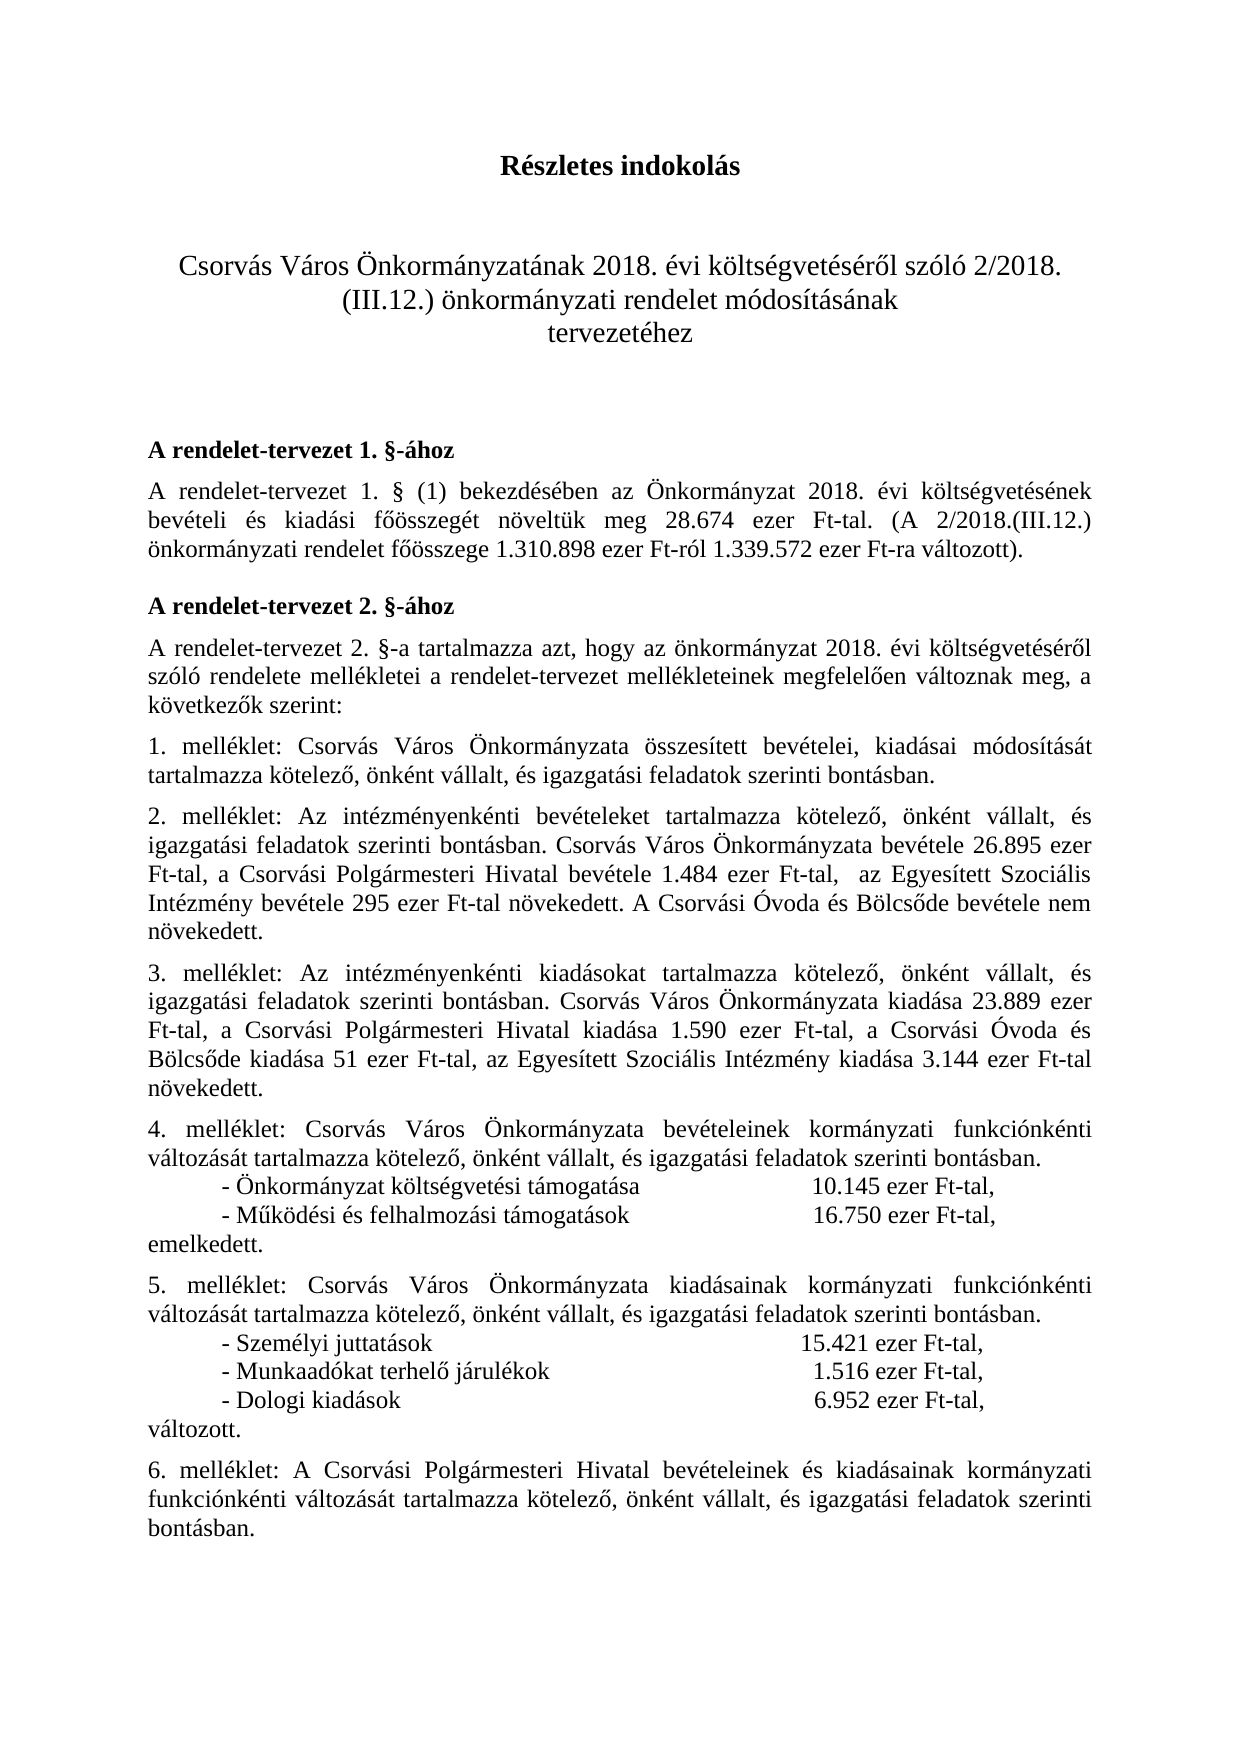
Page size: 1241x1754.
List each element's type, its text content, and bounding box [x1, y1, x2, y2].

text A rendelet-tervezet 1. § (1) bekezdésében az Önkormányzat 2018. évi költségvetésének bevételi és kiadási főösszegét növeltük meg 28.674 ezer Ft-tal. (A 2/2018.(III.12.) önkormányzati rendelet főösszege 1.310.898 ezer Ft-ról 1.339.572 ezer Ft-ra változott). [148, 476, 1093, 563]
text 3. melléklet: Az intézményenkénti kiadásokat tartalmazza kötelező, önként vállalt, és igazgatási feladatok szerinti bontásban. Csorvás Város Önkormányzata kiadása 23.889 ezer Ft-tal, a Csorvási Polgármesteri Hivatal kiadása 1.590 ezer Ft-tal, a Csorvási Óvoda és Bölcsőde kiadása 51 ezer Ft-tal, az Egyesített Szociális Intézmény kiadása 3.144 ezer Ft-tal növekedett. [148, 958, 1093, 1101]
text tervezetéhez [148, 315, 1093, 349]
text A rendelet-tervezet 2. §-a tartalmazza azt, hogy az önkormányzat 2018. évi költségvetéséről szóló rendelete mellékletei a rendelet-tervezet mellékleteinek megfelelően változnak meg, a következők szerint: [148, 633, 1093, 719]
text 2. melléklet: Az intézményenkénti bevételeket tartalmazza kötelező, önként vállalt, és igazgatási feladatok szerinti bontásban. Csorvás Város Önkormányzata bevétele 26.895 ezer Ft-tal, a Csorvási Polgármesteri Hivatal bevétele 1.484 ezer Ft-tal, az Egyesített Szociális Intézmény bevétele 295 ezer Ft-tal növekedett. A Csorvási Óvoda és Bölcsőde bevétele nem növekedett. [148, 801, 1093, 945]
text emelkedett. [148, 1229, 1093, 1258]
text - Dologi kiadások 6.952 ezer Ft-tal, [148, 1385, 1093, 1414]
text 4. melléklet: Csorvás Város Önkormányzata bevételeinek kormányzati funkciónkénti változását tartalmazza kötelező, önként vállalt, és igazgatási feladatok szerinti bontásban. [148, 1114, 1093, 1171]
text Részletes indokolás [148, 148, 1093, 181]
text változott. [148, 1414, 1093, 1443]
text Csorvás Város Önkormányzatának 2018. évi költségvetéséről szóló 2/2018.(III.12.) önkormányzati rendelet módosításának [148, 248, 1093, 315]
text 5. melléklet: Csorvás Város Önkormányzata kiadásainak kormányzati funkciónkénti változását tartalmazza kötelező, önként vállalt, és igazgatási feladatok szerinti bontásban. [148, 1270, 1093, 1328]
text - Működési és felhalmozási támogatások 16.750 ezer Ft-tal, [148, 1200, 1093, 1229]
text - Munkaadókat terhelő járulékok 1.516 ezer Ft-tal, [148, 1356, 1093, 1385]
text 1. melléklet: Csorvás Város Önkormányzata összesített bevételei, kiadásai módosítását tartalmazza kötelező, önként vállalt, és igazgatási feladatok szerinti bontásban. [148, 731, 1093, 789]
text A rendelet-tervezet 2. §-ához [148, 591, 1093, 620]
text - Személyi juttatások 15.421 ezer Ft-tal, [148, 1328, 1093, 1356]
text 6. melléklet: A Csorvási Polgármesteri Hivatal bevételeinek és kiadásainak kormányzati funkciónkénti változását tartalmazza kötelező, önként vállalt, és igazgatási feladatok szerinti bontásban. [148, 1455, 1093, 1541]
text - Önkormányzat költségvetési támogatása 10.145 ezer Ft-tal, [148, 1171, 1093, 1200]
text A rendelet-tervezet 1. §-ához [148, 435, 1093, 464]
